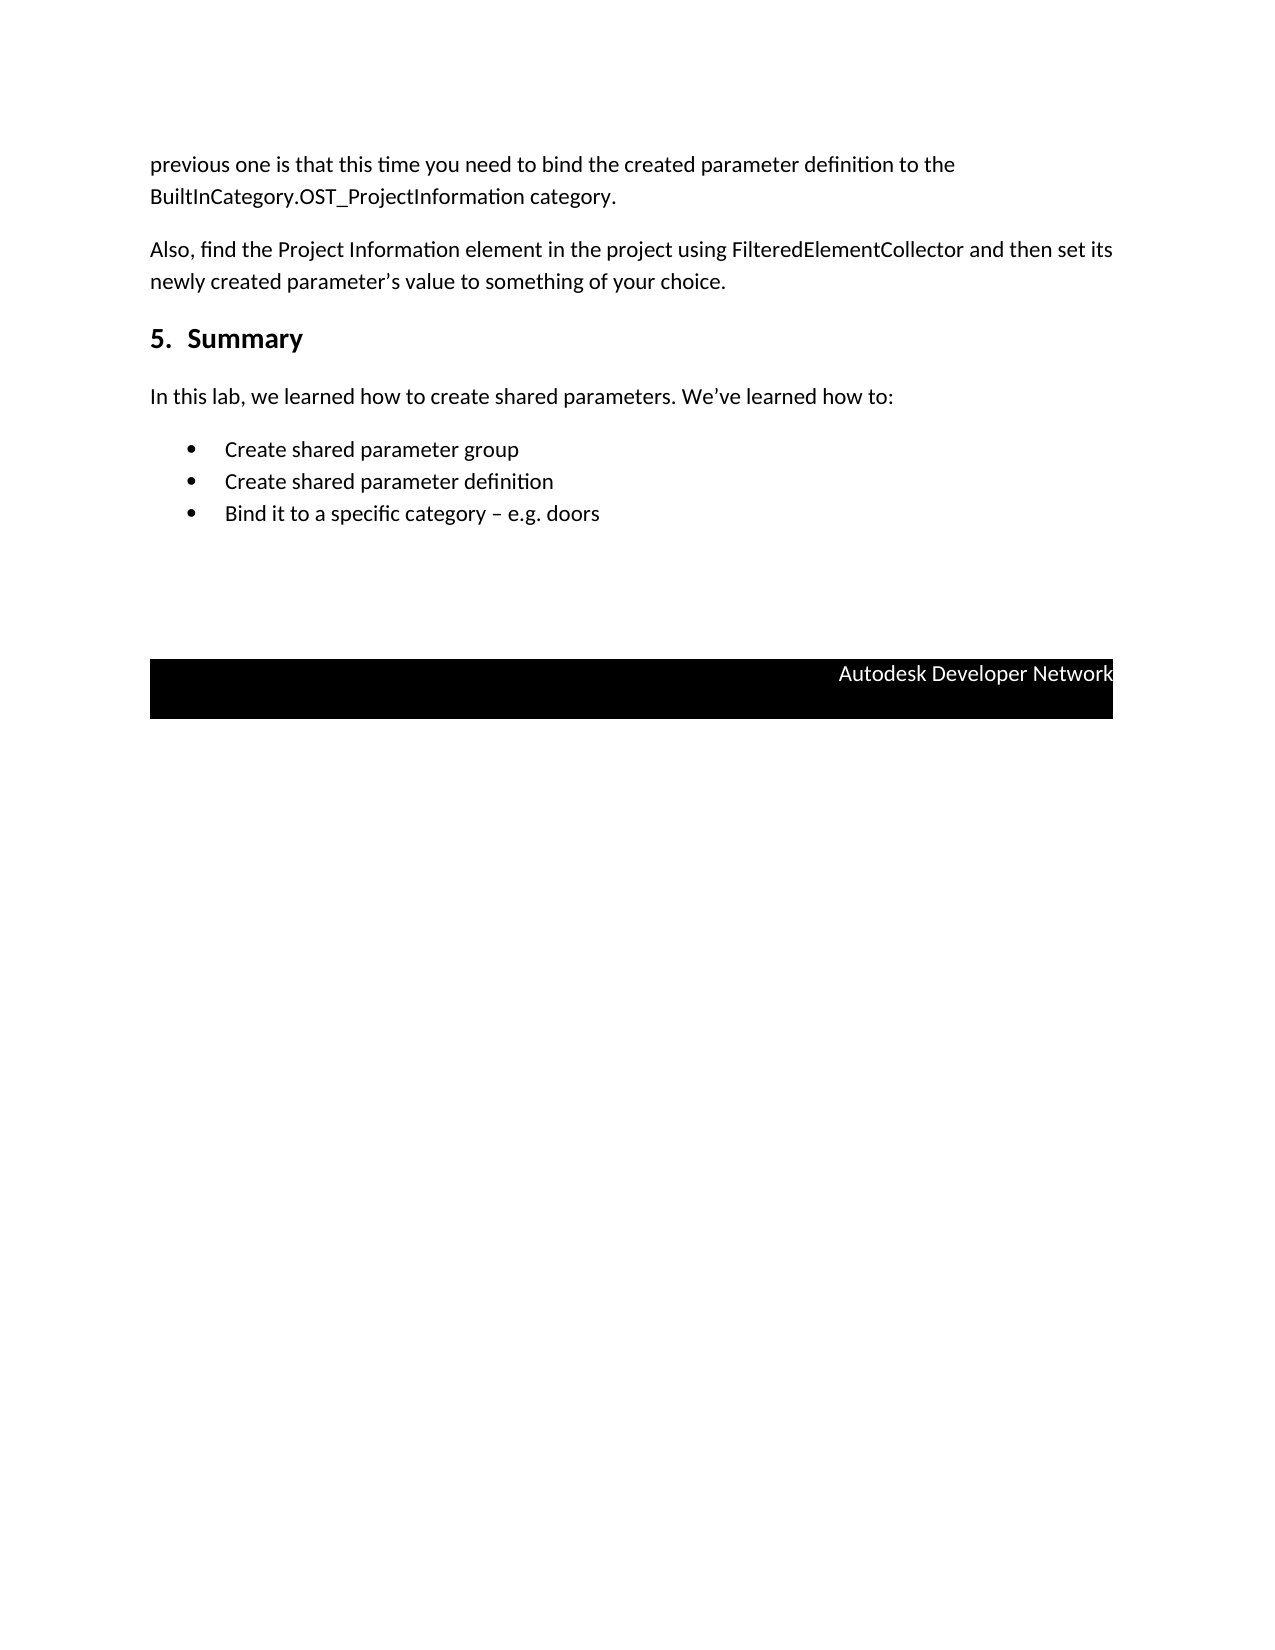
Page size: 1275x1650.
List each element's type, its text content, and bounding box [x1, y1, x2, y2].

text In this lab, we learned how to create shared parameters. We’ve learned how to: [150, 382, 1125, 410]
text Autodesk Developer Network [150, 659, 1113, 719]
list Create shared parameter definition [187, 467, 1125, 495]
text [150, 150, 1125, 210]
list Create shared parameter group [187, 435, 1125, 463]
text Also, find the Project Information element in the project using FilteredElementCollector and then set its newly created parameter’s value to something of your choice. [150, 235, 1125, 295]
list Bind it to a specific category – e.g. doors [187, 499, 1125, 528]
list Summary [150, 320, 1125, 356]
